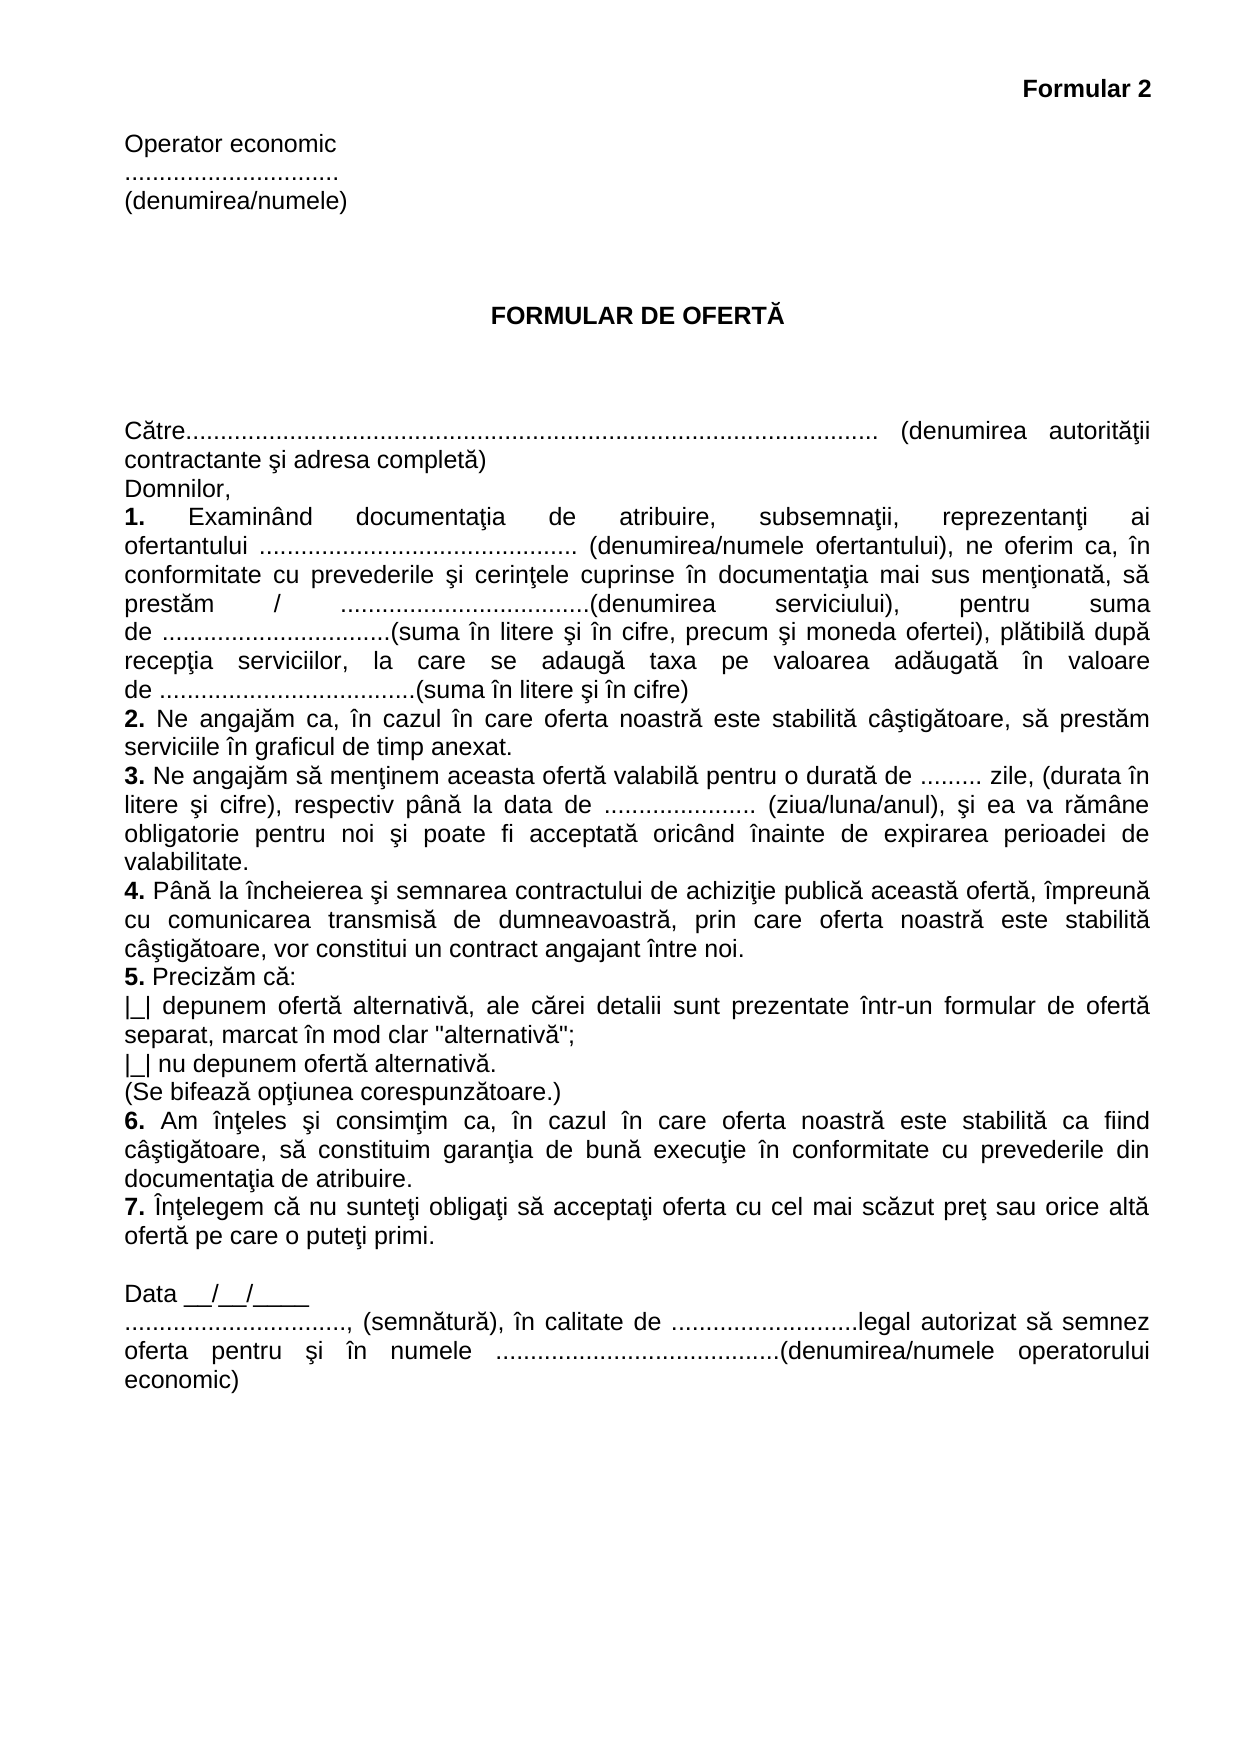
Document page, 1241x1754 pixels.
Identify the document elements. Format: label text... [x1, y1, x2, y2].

text 1. Examinând documentaţia de atribuire, subsemnaţii, reprezentanţi ai ofertantului .............................................. (denumirea/numele ofertantului), ne oferim ca, în conformitate cu prevederile şi cerinţele cuprinse în documentaţia mai sus menţionată, să prestăm / ....................................(denumirea serviciului), pentru suma de .................................(suma în litere şi în cifre, precum şi moneda ofertei), plătibilă după recepţia serviciilor, la care se adaugă taxa pe valoarea adăugată în valoare de .....................................(suma în litere şi în cifre) [124, 502, 1152, 703]
text (Se bifează opţiunea corespunzătoare.) [124, 1077, 1152, 1106]
text 5. Precizăm că: [124, 962, 1152, 991]
text |_| depunem ofertă alternativă, ale cărei detalii sunt prezentate într-un formular de ofertă separat, marcat în mod clar "alternativă"; [124, 991, 1152, 1048]
text FORMULAR DE OFERTĂ [124, 301, 1152, 330]
text Data __/__/____ [124, 1278, 1152, 1307]
text (denumirea/numele) [124, 186, 1152, 215]
text 6. Am înţeles şi consimţim ca, în cazul în care oferta noastră este stabilită ca fiind câştigătoare, să constituim garanţia de bună execuţie în conformitate cu prevederile din documentaţia de atribuire. [124, 1106, 1152, 1192]
text 4. Până la încheierea şi semnarea contractului de achiziţie publică această ofertă, împreună cu comunicarea transmisă de dumneavoastră, prin care oferta noastră este stabilită câştigătoare, vor constitui un contract angajant între noi. [124, 876, 1152, 962]
text Domnilor, [124, 473, 1152, 502]
text 2. Ne angajăm ca, în cazul în care oferta noastră este stabilită câştigătoare, să prestăm serviciile în graficul de timp anexat. [124, 703, 1152, 761]
text Operator economic [124, 128, 1152, 157]
text |_| nu depunem ofertă alternativă. [124, 1048, 1152, 1077]
text 7. Înţelegem că nu sunteţi obligaţi să acceptaţi oferta cu cel mai scăzut preţ sau orice altă ofertă pe care o puteţi primi. [124, 1192, 1152, 1250]
text Către.................................................................................................... (denumirea autorităţii contractante şi adresa completă) [124, 416, 1152, 473]
text ................................, (semnătură), în calitate de ...........................legal autorizat să semnez oferta pentru şi în numele .........................................(denumirea/numele operatorului economic) [124, 1307, 1152, 1393]
text ............................... [124, 157, 1152, 186]
text Formular 2 [124, 74, 1152, 103]
text 3. Ne angajăm să menţinem aceasta ofertă valabilă pentru o durată de ......... zile, (durata în litere şi cifre), respectiv până la data de ...................... (ziua/luna/anul), şi ea va rămâne obligatorie pentru noi şi poate fi acceptată oricând înainte de expirarea perioadei de valabilitate. [124, 761, 1152, 876]
